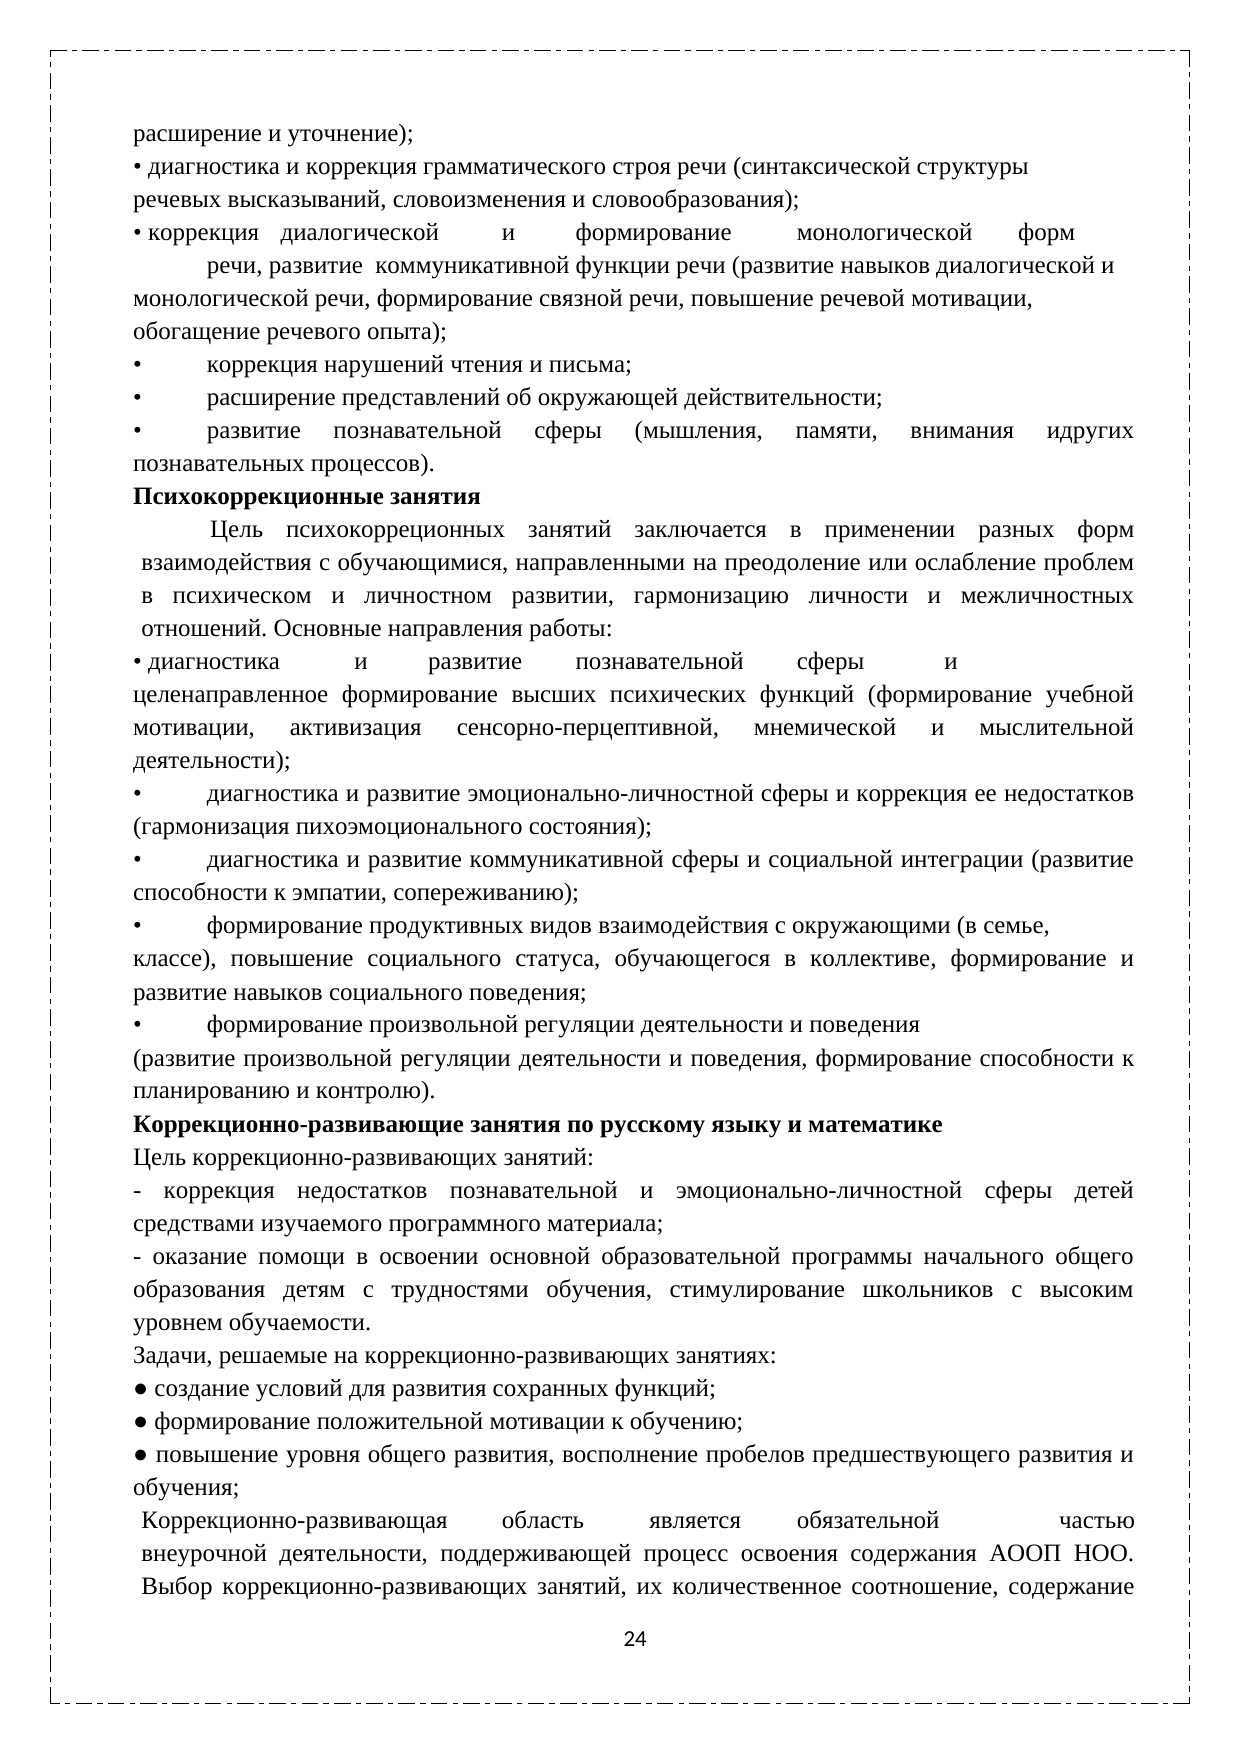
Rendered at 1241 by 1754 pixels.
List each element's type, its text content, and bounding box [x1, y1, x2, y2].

text ● формирование положительной мотивации к обучению; [133, 1406, 1135, 1434]
text (развитие произвольной регуляции деятельности и поведения, формирование способности к планированию и контролю). [133, 1043, 1135, 1104]
text расширение и уточнение); [133, 118, 1135, 147]
text • коррекция диалогической и формирование монологической форм речи, развитие коммуникативной функции речи (развитие навыков диалогической и [133, 217, 1135, 279]
text • расширение представлений об окружающей действительности; [133, 382, 1135, 411]
text Психокоррекционные занятия [133, 481, 1135, 510]
text речевых высказываний, словоизменения и словообразования); [133, 184, 1135, 213]
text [141, 1505, 1135, 1600]
text ● повышение уровня общего развития, восполнение пробелов предшествующего развития и обучения; [133, 1439, 1135, 1501]
text классе), повышение социального статуса, обучающегося в коллективе, формирование и развитие навыков социального поведения; [133, 943, 1135, 1005]
text • коррекция нарушений чтения и письма; [133, 349, 1135, 378]
text • диагностика и коррекция грамматического строя речи (синтаксической структуры [133, 151, 1135, 180]
text Цель коррекционно-развивающих занятий: [133, 1142, 1135, 1170]
text Задачи, решаемые на коррекционно-развивающих занятиях: [133, 1340, 1135, 1368]
text - оказание помощи в освоении основной образовательной программы начального общего образования детям с трудностями обучения, стимулирование школьников с высоким уровнем обучаемости. [133, 1241, 1135, 1336]
text монологической речи, формирование связной речи, повышение речевой мотивации, [133, 283, 1135, 312]
text • формирование произвольной регуляции деятельности и поведения [133, 1009, 1135, 1038]
text ● создание условий для развития сохранных функций; [133, 1373, 1135, 1402]
text Цель психокорреционных занятий заключается в применении разных форм взаимодействия с обучающимися, направленными на преодоление или ослабление проблем в психическом и личностном развитии, гармонизацию личности и межличностных отношений. Основные направления работы: [141, 514, 1135, 642]
text • развитие познавательной сферы (мышления, памяти, внимания идругих познавательных процессов). [133, 415, 1135, 477]
text - коррекция недостатков познавательной и эмоционально-личностной сферы детей средствами изучаемого программного материала; [133, 1175, 1135, 1236]
text обогащение речевого опыта); [133, 316, 1135, 345]
text • формирование продуктивных видов взаимодействия с окружающими (в семье, [133, 911, 1135, 939]
text • диагностика и развитие коммуникативной сферы и социальной интеграции (развитие способности к эмпатии, сопереживанию); [133, 844, 1135, 906]
text Коррекционно-развивающие занятия по русскому языку и математике [133, 1109, 1135, 1137]
text • диагностика и развитие познавательной сферы и целенаправленное формирование высших психических функций (формирование учебной мотивации, активизация сенсорно-перцептивной, мнемической и мыслительной деятельности); [133, 646, 1135, 774]
text • диагностика и развитие эмоционально-личностной сферы и коррекция ее недостатков (гармонизация пихоэмоционального состояния); [133, 778, 1135, 840]
